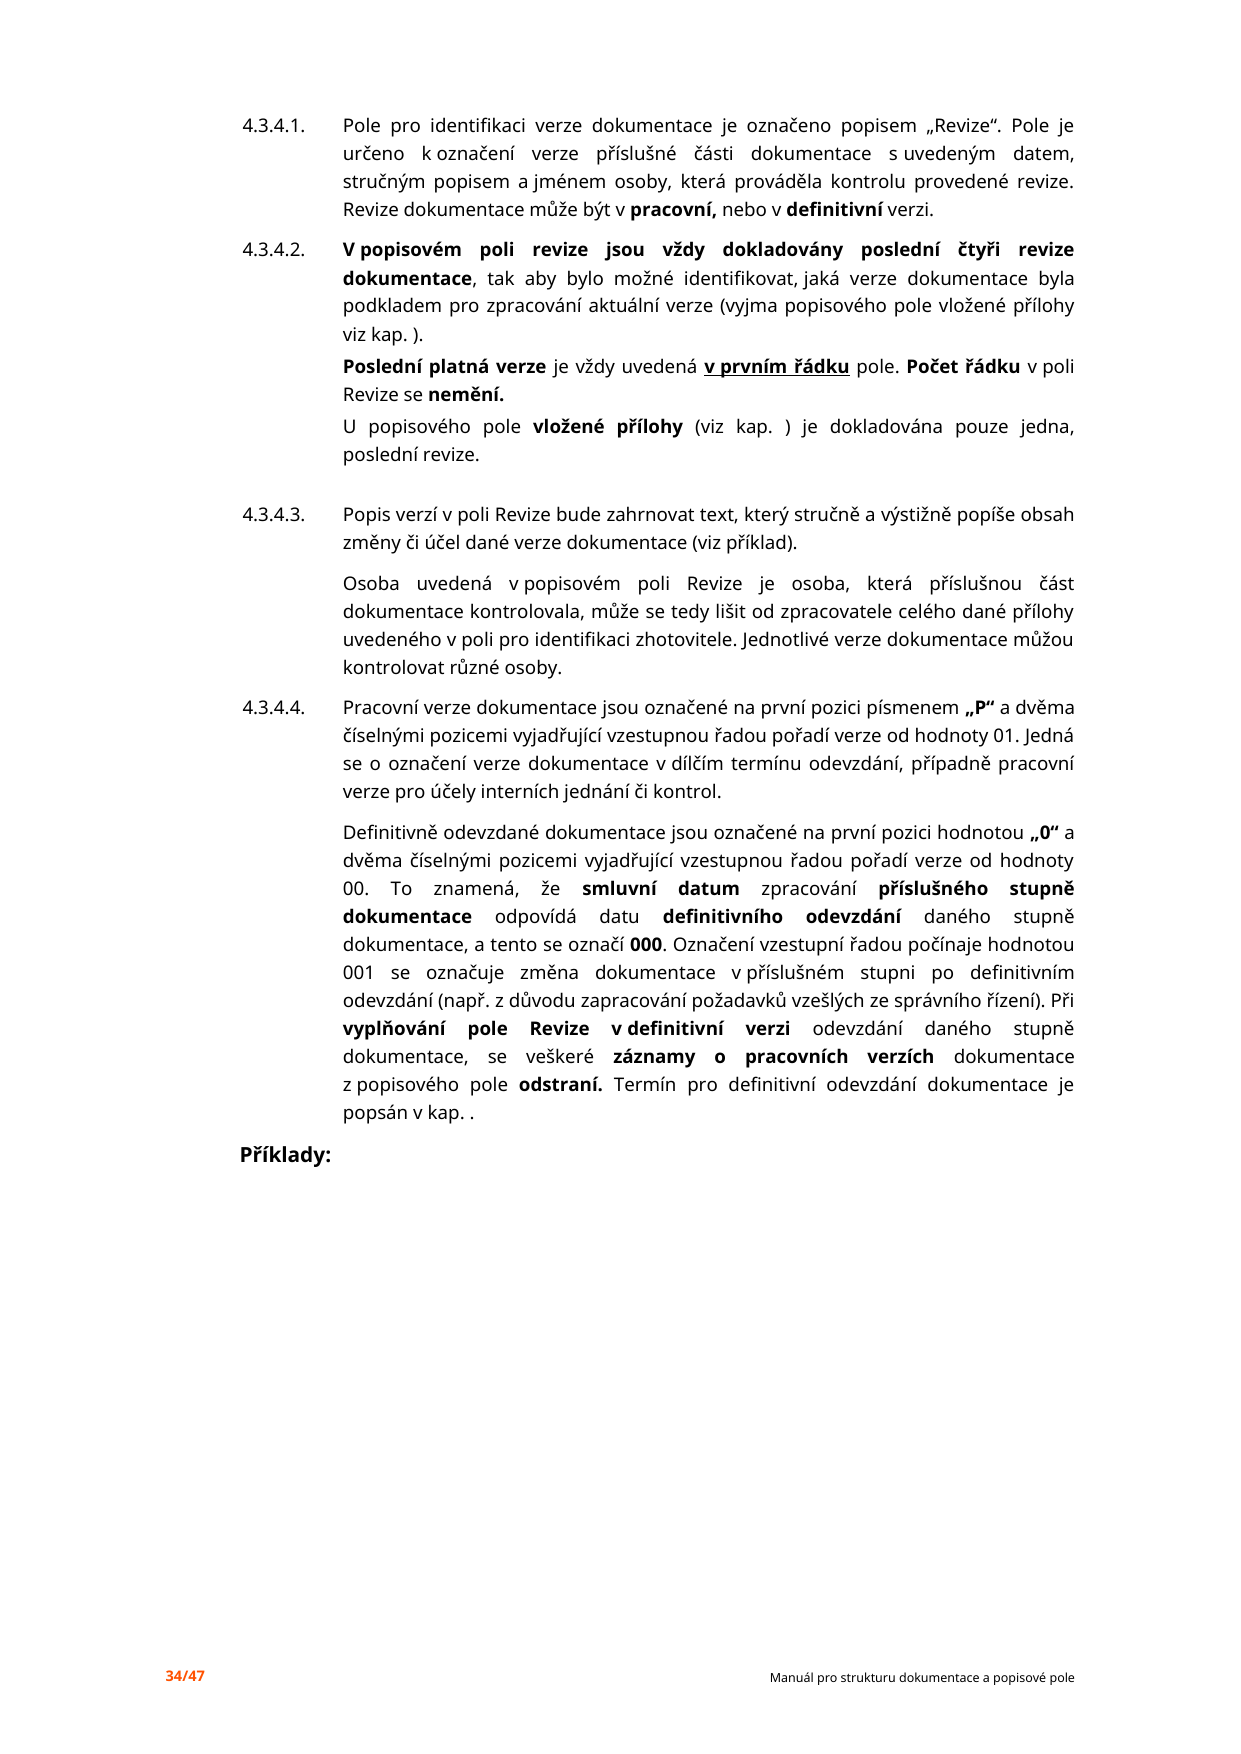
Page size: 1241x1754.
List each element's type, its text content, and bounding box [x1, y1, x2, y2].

text Pole pro identifikaci verze dokumentace je označeno popisem „Revize“. Pole je určeno k označení verze příslušné části dokumentace s uvedeným datem, stručným popisem a jménem osoby, která prováděla kontrolu provedené revize. Revize dokumentace může být v pracovní, nebo v definitivní verzi. [242, 112, 1075, 222]
text Příklady: [165, 1140, 1075, 1168]
text Popis verzí v poli Revize bude zahrnovat text, který stručně a výstižně popíše obsah změny či účel dané verze dokumentace (viz příklad). [242, 501, 1075, 555]
text V popisovém poli revize jsou vždy dokladovány poslední čtyři revize dokumentace, tak aby bylo možné identifikovat, jaká verze dokumentace byla podkladem pro zpracování aktuální verze (vyjma popisového pole vložené přílohy viz kap. 4.2.3). [242, 237, 1075, 346]
list Definitivně odevzdané dokumentace jsou označené na první pozici hodnotou „0“ a dvěma číselnými pozicemi vyjadřující vzestupnou řadou pořadí verze od hodnoty 00. To znamená, že smluvní datum zpracování příslušného stupně dokumentace odpovídá datu definitivního odevzdání daného stupně dokumentace, a tento se označí 000. Označení vzestupní řadou počínaje hodnotou 001 se označuje změna dokumentace v příslušném stupni po definitivním odevzdání (např. z důvodu zapracování požadavků vzešlých ze správního řízení). Při vyplňování pole Revize v definitivní verzi odevzdání daného stupně dokumentace, se veškeré záznamy o pracovních verzích dokumentace z popisového pole odstraní. Termín pro definitivní odevzdání dokumentace je popsán v kap. 4.3.7.4. [343, 819, 1075, 1125]
text Pracovní verze dokumentace jsou označené na první pozici písmenem „P“ a dvěma číselnými pozicemi vyjadřující vzestupnou řadou pořadí verze od hodnoty 01. Jedná se o označení verze dokumentace v dílčím termínu odevzdání, případně pracovní verze pro účely interních jednání či kontrol. [242, 694, 1075, 804]
list U popisového pole vložené přílohy (viz kap. 4.2.3) je dokladována pouze jedna, poslední revize. [343, 413, 1075, 467]
list Osoba uvedená v popisovém poli Revize je osoba, která příslušnou část dokumentace kontrolovala, může se tedy lišit od zpracovatele celého dané přílohy uvedeného v poli pro identifikaci zhotovitele. Jednotlivé verze dokumentace můžou kontrolovat různé osoby. [343, 570, 1075, 679]
list Poslední platná verze je vždy uvedená v prvním řádku pole. Počet řádku v poli Revize se nemění. [343, 353, 1075, 407]
